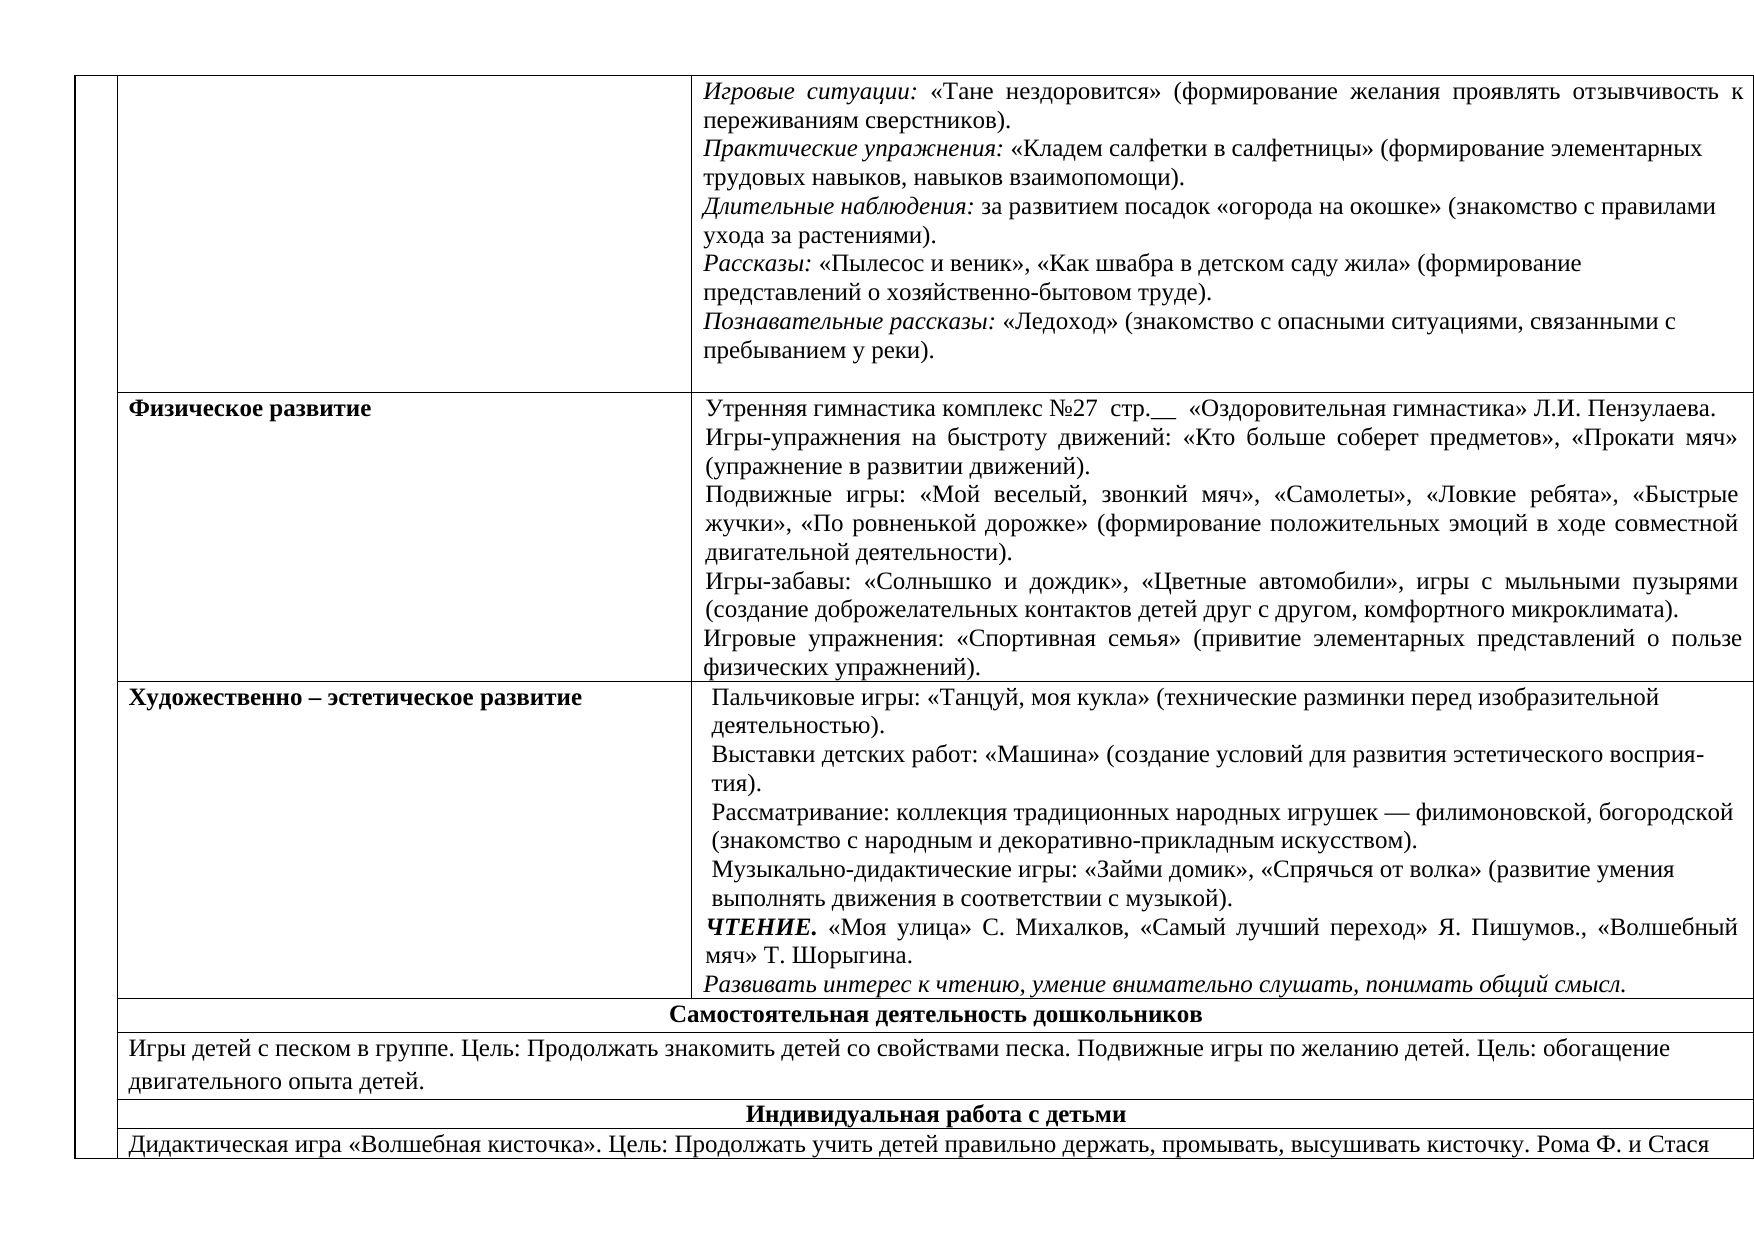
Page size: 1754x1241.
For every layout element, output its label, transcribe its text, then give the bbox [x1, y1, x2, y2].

table_cell Пальчиковые игры: «Танцуй, моя кукла» (технические разминки перед изобразительной деятельностью). Выставки детских работ: «Машина» (создание условий для развития эстетического восприятия). Рассматривание: коллекция традиционных народных игрушек — филимоновской, богородской (знакомство с народным и декоративно-прикладным искусством). Музыкально-дидактические игры: «Займи домик», «Спрячься от волка» (развитие умения выполнять движения в соответствии с музыкой). ЧТЕНИЕ. «Моя улица» С. Михалков, «Самый лучший переход» Я. Пишумов., «Волшебный мяч» Т. Шорыгина. Развивать интерес к чтению, умение внимательно слушать, понимать общий смысл. [692, 682, 1753, 998]
table_cell Индивидуальная работа с детьми [118, 1100, 1753, 1128]
table_cell Художественно – эстетическое развитие [118, 682, 691, 998]
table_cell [692, 76, 1753, 392]
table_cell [118, 76, 691, 392]
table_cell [118, 1129, 1753, 1158]
table_cell Игры детей с песком в группе. Цель: Продолжать знакомить детей со свойствами песка. Подвижные игры по желанию детей. Цель: обогащение двигательного опыта детей. [118, 1033, 1753, 1098]
table_cell Физическое развитие [118, 393, 691, 681]
table_cell Утренняя гимнастика комплекс №27 стр.__ «Оздоровительная гимнастика» Л.И. Пензулаева. Игры-упражнения на быстроту движений: «Кто больше соберет предметов», «Прокати мяч» (упражнение в развитии движений). Подвижные игры: «Мой веселый, звонкий мяч», «Самолеты», «Ловкие ребята», «Быстрые жучки», «По ровненькой дорожке» (формирование положительных эмоций в ходе совместной двигательной деятельности). Игры-забавы: «Солнышко и дождик», «Цветные автомобили», игры с мыльными пузырями (создание доброжелательных контактов детей друг с другом, комфортного микроклимата). Игровые упражнения: «Спортивная семья» (привитие элементарных представлений о пользе физических упражнений). [692, 393, 1753, 681]
table_cell Самостоятельная деятельность дошкольников [118, 999, 1753, 1032]
